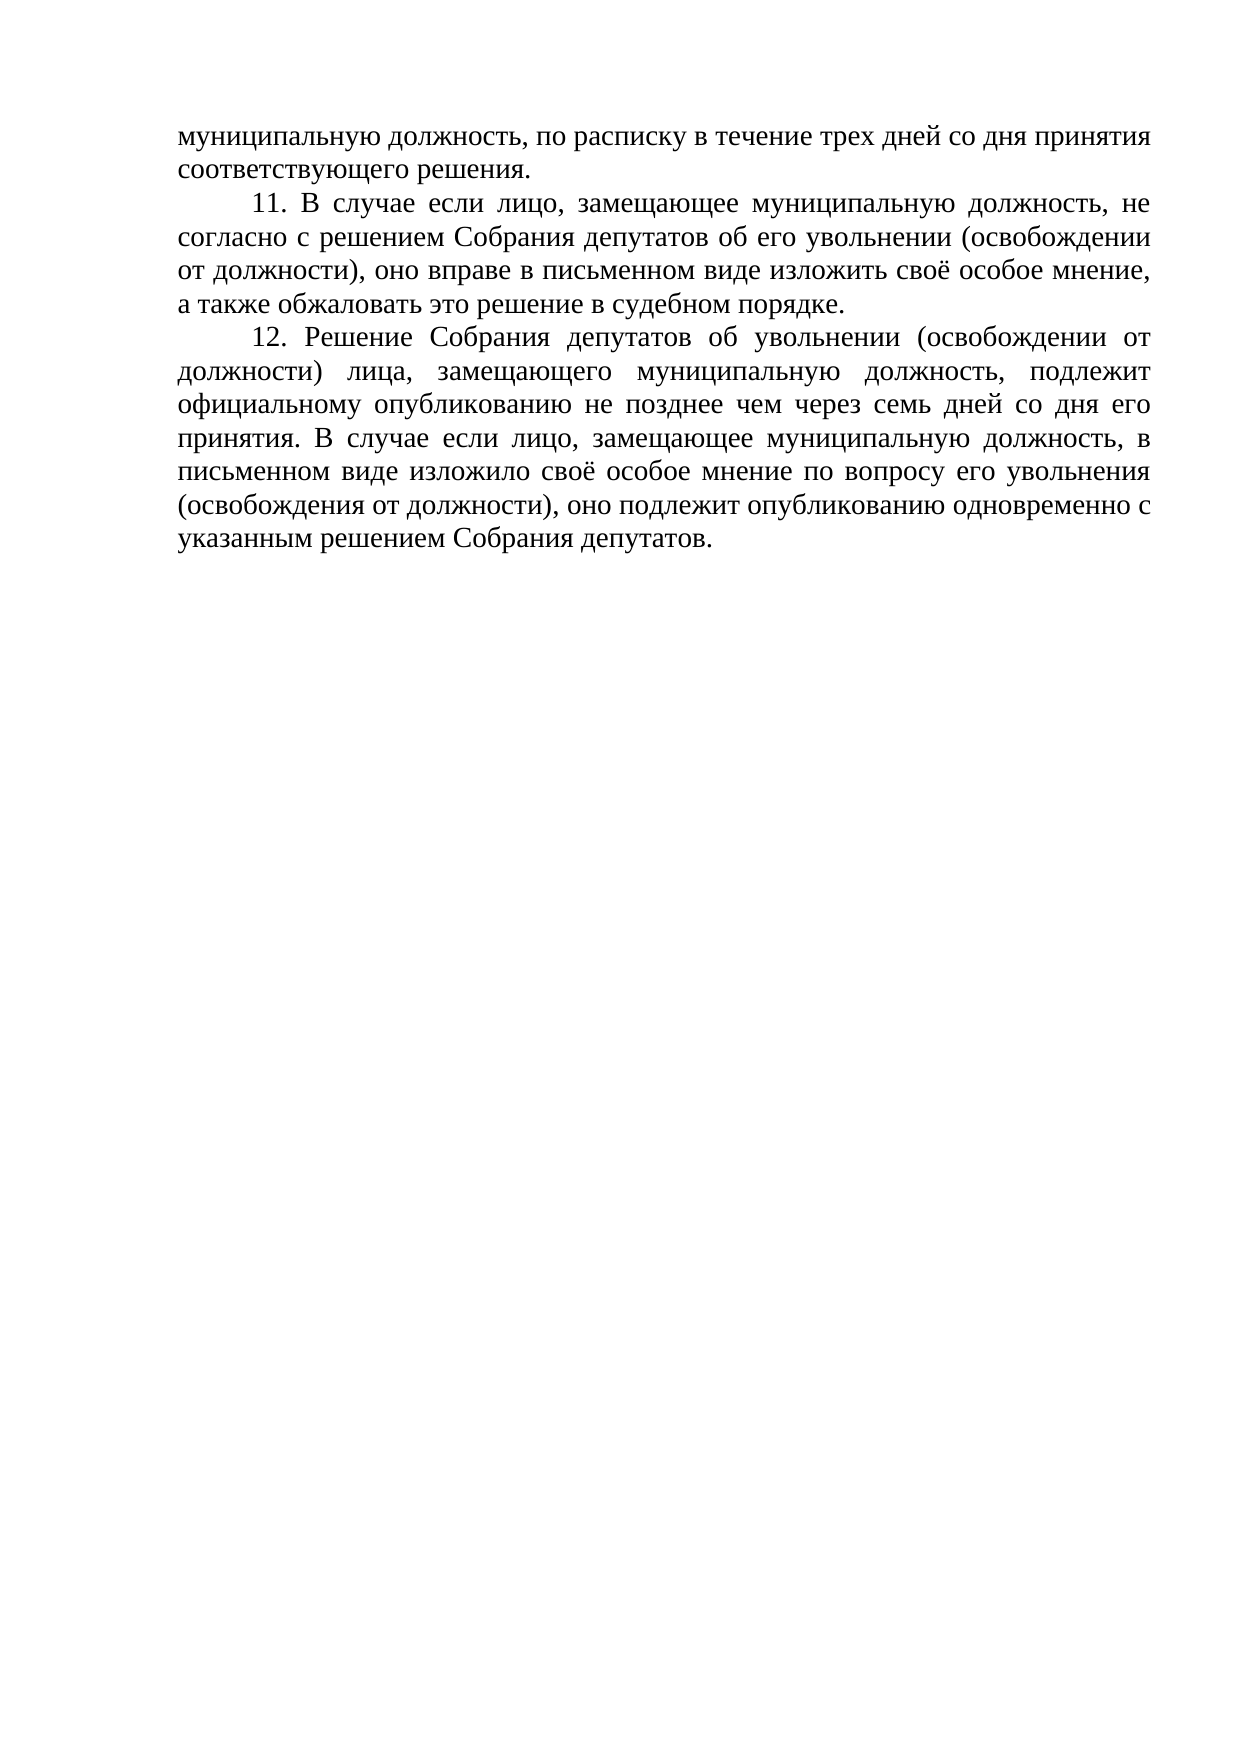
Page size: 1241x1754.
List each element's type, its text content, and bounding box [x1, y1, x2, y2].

text 12. Решение Собрания депутатов об увольнении (освобождении от должности) лица, замещающего муниципальную должность, подлежит официальному опубликованию не позднее чем через семь дней со дня его принятия. В случае если лицо, замещающее муниципальную должность, в письменном виде изложило своё особое мнение по вопросу его увольнения (освобождения от должности), оно подлежит опубликованию одновременно с указанным решением Собрания депутатов. [177, 319, 1152, 554]
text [177, 118, 1152, 185]
text 11. В случае если лицо, замещающее муниципальную должность, не согласно с решением Собрания депутатов об его увольнении (освобождении от должности), оно вправе в письменном виде изложить своё особое мнение, а также обжаловать это решение в судебном порядке. [177, 185, 1152, 319]
